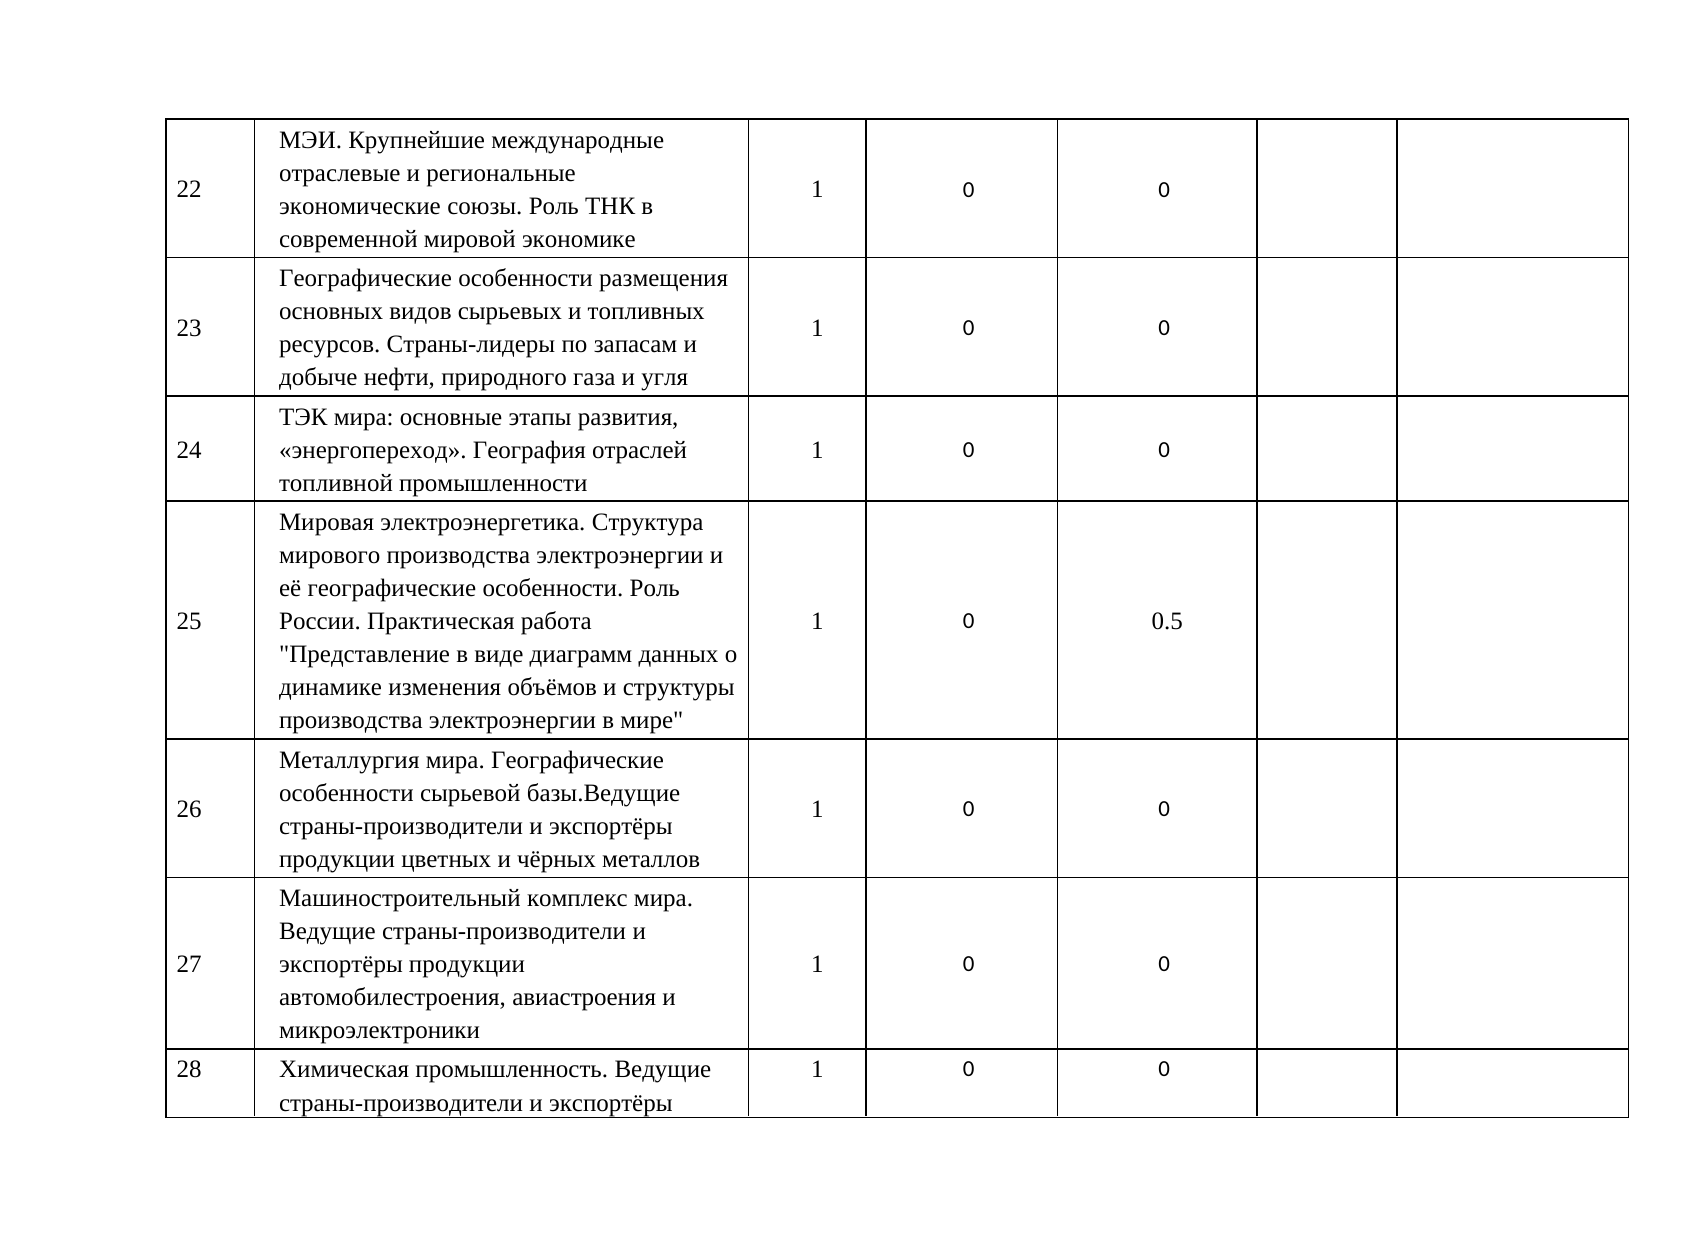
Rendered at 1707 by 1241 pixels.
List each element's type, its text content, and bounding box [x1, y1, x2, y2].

table_cell [1258, 502, 1396, 738]
table_cell [1258, 397, 1396, 500]
table_cell Мировая электроэнергетика. Структура мирового производства электроэнергии и её географические особенности. Роль России. Практическая работа "Представление в виде диаграмм данных о динамике изменения объёмов и структуры производства электроэнергии в мире" [255, 502, 748, 738]
table_cell 1 [749, 120, 865, 257]
table_cell 0 [1058, 1050, 1256, 1116]
table_cell [1398, 878, 1628, 1048]
table_cell 26 [167, 740, 254, 876]
table_cell 0 [867, 258, 1057, 395]
table_cell 28 [167, 1050, 254, 1116]
table_cell [1398, 502, 1628, 738]
table_cell [1258, 120, 1396, 257]
table_cell [1258, 878, 1396, 1048]
table_cell 1 [749, 502, 865, 738]
table_cell 0 [867, 502, 1057, 738]
table_cell ТЭК мира: основные этапы развития, «энергопереход». География отраслей топливной промышленности [255, 397, 748, 500]
table_cell 24 [167, 397, 254, 500]
table_cell 27 [167, 878, 254, 1048]
table_cell 0 [867, 120, 1057, 257]
table_cell 1 [749, 397, 865, 500]
table_cell 0 [1058, 878, 1256, 1048]
table_cell [1398, 120, 1628, 257]
table_cell 1 [749, 1050, 865, 1116]
table_cell 0 [867, 878, 1057, 1048]
table_cell [1398, 1050, 1628, 1116]
table_cell [1398, 258, 1628, 395]
table_cell [1398, 740, 1628, 876]
table_cell 0.5 [1058, 502, 1256, 738]
table_cell 0 [867, 740, 1057, 876]
table_cell 0 [1058, 397, 1256, 500]
table_cell [1258, 1050, 1396, 1116]
table_cell МЭИ. Крупнейшие международные отраслевые и региональные экономические союзы. Роль ТНК в современной мировой экономике [255, 120, 748, 257]
table_cell Машиностроительный комплекс мира. Ведущие страны-производители и экспортёры продукции автомобилестроения, авиастроения и микроэлектроники [255, 878, 748, 1048]
table_cell 0 [1058, 258, 1256, 395]
table_cell [1398, 397, 1628, 500]
table_cell Металлургия мира. Географические особенности сырьевой базы.Ведущие страны-производители и экспортёры продукции цветных и чёрных металлов [255, 740, 748, 876]
table_cell 1 [749, 258, 865, 395]
table_cell 22 [167, 120, 254, 257]
table_cell 0 [1058, 740, 1256, 876]
table_cell 25 [167, 502, 254, 738]
table_cell Географические особенности размещения основных видов сырьевых и топливных ресурсов. Страны-лидеры по запасам и добыче нефти, природного газа и угля [255, 258, 748, 395]
table_cell 0 [867, 1050, 1057, 1116]
table_cell 0 [867, 397, 1057, 500]
table_cell 0 [1058, 120, 1256, 257]
table_cell [1258, 258, 1396, 395]
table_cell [255, 1050, 748, 1116]
table_cell 1 [749, 740, 865, 876]
table_cell 23 [167, 258, 254, 395]
table_cell [1258, 740, 1396, 876]
table_cell 1 [749, 878, 865, 1048]
